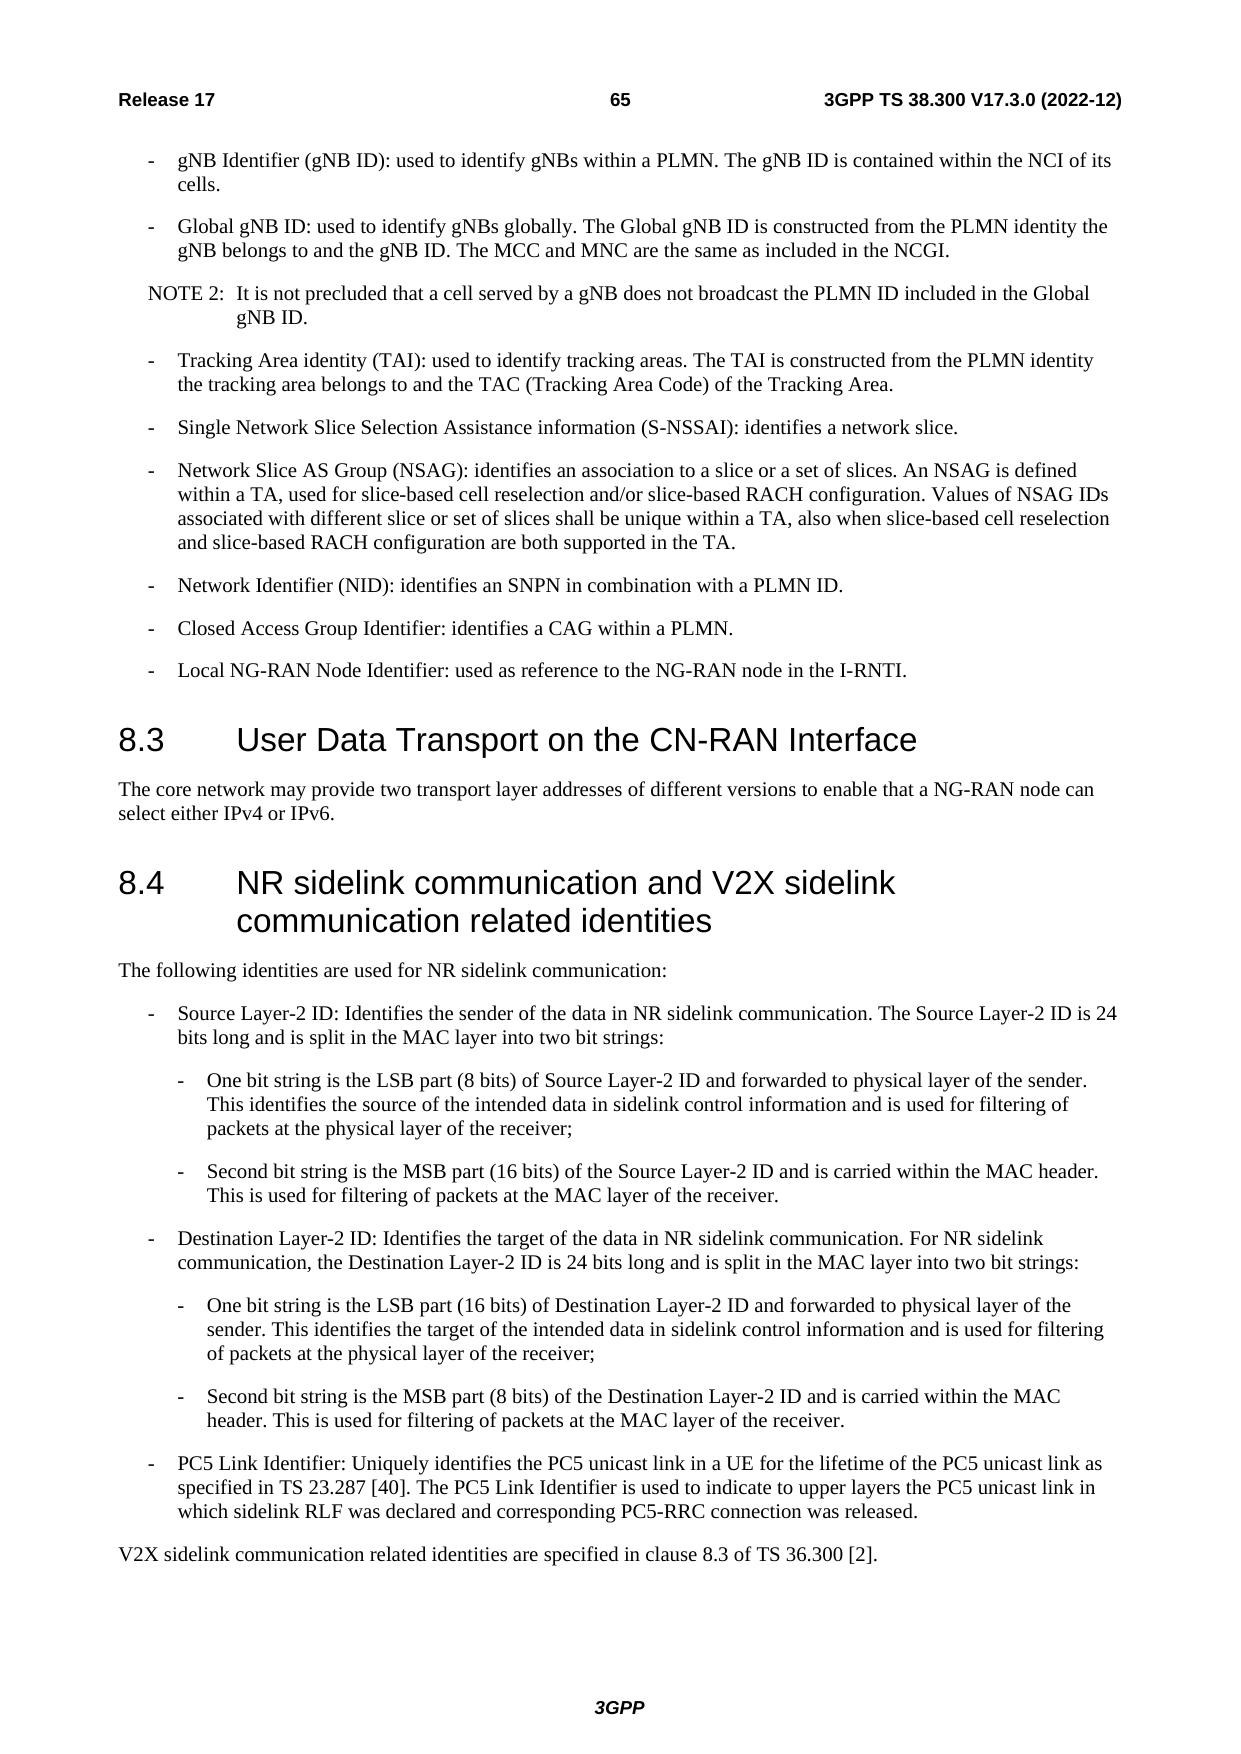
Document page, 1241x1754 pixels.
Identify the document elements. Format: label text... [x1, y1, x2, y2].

text - PC5 Link Identifier: Uniquely identifies the PC5 unicast link in a UE for the lifetime of the PC5 unicast link as specified in TS 23.287 [40]. The PC5 Link Identifier is used to indicate to upper layers the PC5 unicast link in which sidelink RLF was declared and corresponding PC5-RRC connection was released. [148, 1451, 1122, 1523]
text - gNB Identifier (gNB ID): used to identify gNBs within a PLMN. The gNB ID is contained within the NCI of its cells. [148, 147, 1122, 196]
text - Source Layer-2 ID: Identifies the sender of the data in NR sidelink communication. The Source Layer-2 ID is 24 bits long and is split in the MAC layer into two bit strings: [148, 1001, 1122, 1049]
text - Global gNB ID: used to identify gNBs globally. The Global gNB ID is constructed from the PLMN identity the gNB belongs to and the gNB ID. The MCC and MNC are the same as included in the NCGI. [148, 214, 1122, 262]
text - Second bit string is the MSB part (8 bits) of the Destination Layer-2 ID and is carried within the MAC header. This is used for filtering of packets at the MAC layer of the receiver. [177, 1384, 1122, 1432]
text NOTE 2: It is not precluded that a cell served by a gNB does not broadcast the PLMN ID included in the Global gNB ID. [148, 281, 1122, 329]
text - One bit string is the LSB part (8 bits) of Source Layer-2 ID and forwarded to physical layer of the sender. This identifies the source of the intended data in sidelink control information and is used for filtering of packets at the physical layer of the receiver; [177, 1068, 1122, 1140]
text - Local NG-RAN Node Identifier: used as reference to the NG-RAN node in the I-RNTI. [148, 658, 1122, 682]
text - One bit string is the LSB part (16 bits) of Destination Layer-2 ID and forwarded to physical layer of the sender. This identifies the target of the intended data in sidelink control information and is used for filtering of packets at the physical layer of the receiver; [177, 1293, 1122, 1365]
text - Second bit string is the MSB part (16 bits) of the Source Layer-2 ID and is carried within the MAC header. This is used for filtering of packets at the MAC layer of the receiver. [177, 1159, 1122, 1207]
text The core network may provide two transport layer addresses of different versions to enable that a NG-RAN node can select either IPv4 or IPv6. [118, 777, 1122, 825]
text - Single Network Slice Selection Assistance information (S-NSSAI): identifies a network slice. [148, 415, 1122, 439]
text - Network Slice AS Group (NSAG): identifies an association to a slice or a set of slices. An NSAG is defined within a TA, used for slice-based cell reselection and/or slice-based RACH configuration. Values of NSAG IDs associated with different slice or set of slices shall be unique within a TA, also when slice-based cell reselection and slice-based RACH configuration are both supported in the TA. [148, 458, 1122, 554]
text - Destination Layer-2 ID: Identifies the target of the data in NR sidelink communication. For NR sidelink communication, the Destination Layer-2 ID is 24 bits long and is split in the MAC layer into two bit strings: [148, 1226, 1122, 1274]
subtitle 8.3 User Data Transport on the CN-RAN Interface [118, 720, 1122, 758]
text - Network Identifier (NID): identifies an SNPN in combination with a PLMN ID. [148, 573, 1122, 597]
text - Closed Access Group Identifier: identifies a CAG within a PLMN. [148, 616, 1122, 640]
text The following identities are used for NR sidelink communication: [118, 958, 1122, 982]
text - Tracking Area identity (TAI): used to identify tracking areas. The TAI is constructed from the PLMN identity the tracking area belongs to and the TAC (Tracking Area Code) of the Tracking Area. [148, 348, 1122, 396]
subtitle 8.4 NR sidelink communication and V2X sidelink communication related identities [118, 863, 1122, 940]
text V2X sidelink communication related identities are specified in clause 8.3 of TS 36.300 [2]. [118, 1542, 1122, 1566]
